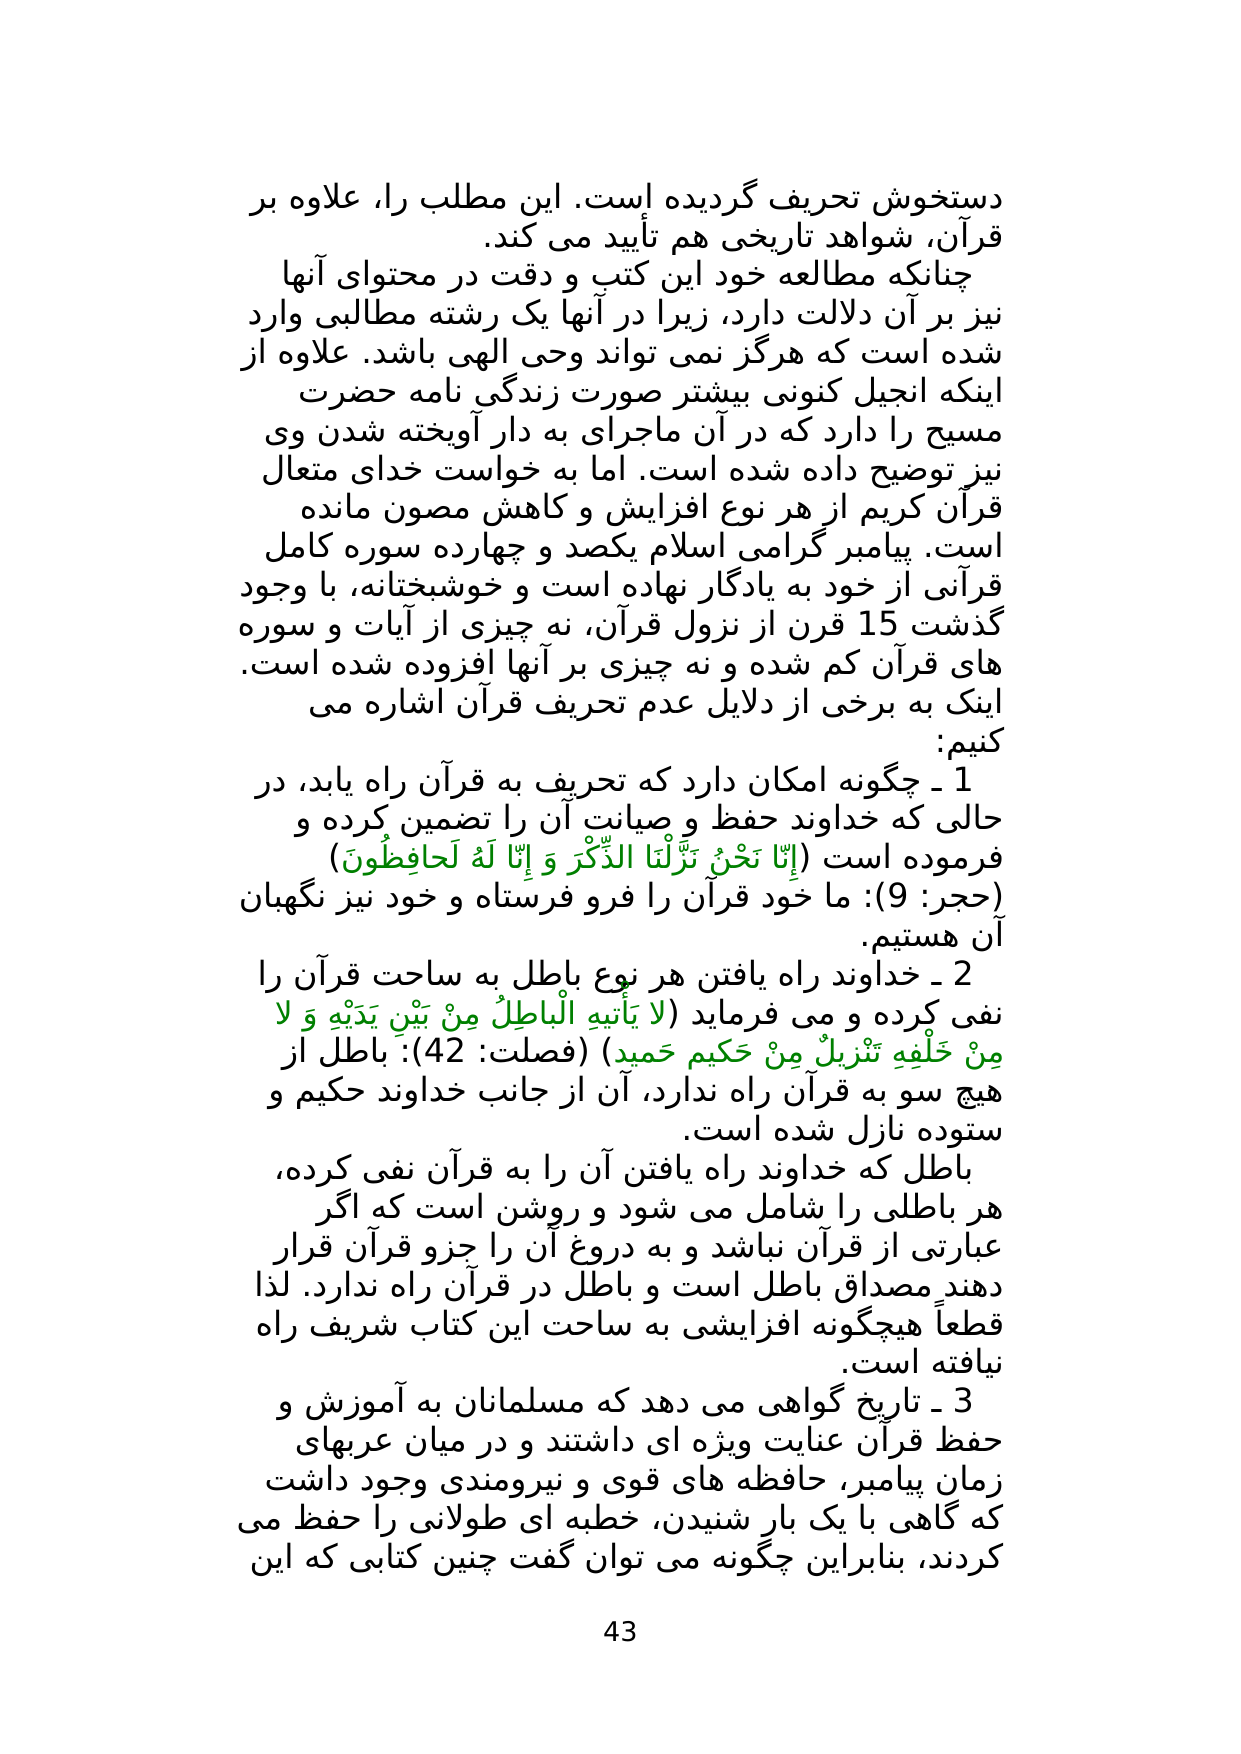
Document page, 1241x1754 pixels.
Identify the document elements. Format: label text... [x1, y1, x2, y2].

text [236, 1382, 1004, 1576]
text چنانکه مطالعه خود این کتب و دقت در محتوای آنها نیز بر آن دلالت دارد، زیرا در آنها یک رشته مطالبی وارد شده است که هرگز نمی تواند وحی الهی باشد. علاوه از اینکه انجیل کنونی بیشتر صورت زندگی نامه حضرت مسیح را دارد که در آن ماجرای به دار آویخته شدن وی نیز توضیح داده شده است. اما به خواست خدای متعال قرآن کریم از هر نوع افزایش و کاهش مصون مانده است. پیامبر گرامی اسلام یکصد و چهارده سوره کامل قرآنی از خود به یادگار نهاده است و خوشبختانه، با وجود گذشت 15 قرن از نزول قرآن، نه چیزی از آیات و سوره های قرآن کم شده و نه چیزی بر آنها افزوده شده است. اینک به برخی از دلایل عدم تحریف قرآن اشاره می کنیم: [236, 255, 1004, 760]
text 1 ـ چگونه امکان دارد که تحریف به قرآن راه یابد، در حالی که خداوند حفظ و صیانت آن را تضمین کرده و فرموده است (إِنّا نَحْنُ نَزَّلْنَا الذِّکْرَ وَ إِنّا لَهُ لَحافِظُونَ) (حجر: 9): ما خود قرآن را فرو فرستاه و خود نیز نگهبان آن هستیم. [236, 760, 1004, 954]
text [236, 177, 1004, 255]
text 2 ـ خداوند راه یافتن هر نوع باطل به ساحت قرآن را نفی کرده و می فرماید (لا یَأْتیهِ الْباطِلُ مِنْ بَیْنِ یَدَیْهِ وَ لا مِنْ خَلْفِهِ تَنْزیلٌ مِنْ حَکیم حَمید) (فصلت: 42): باطل از هیچ سو به قرآن راه ندارد، آن از جانب خداوند حکیم و ستوده نازل شده است. [236, 954, 1004, 1148]
text باطل که خداوند راه یافتن آن را به قرآن نفی کرده، هر باطلی را شامل می شود و روشن است که اگر عبارتی از قرآن نباشد و به دروغ آن را جزو قرآن قرار دهند مصداق باطل است و باطل در قرآن راه ندارد. لذا قطعاً هیچگونه افزایشی به ساحت این کتاب شریف راه نیافته است. [236, 1148, 1004, 1382]
